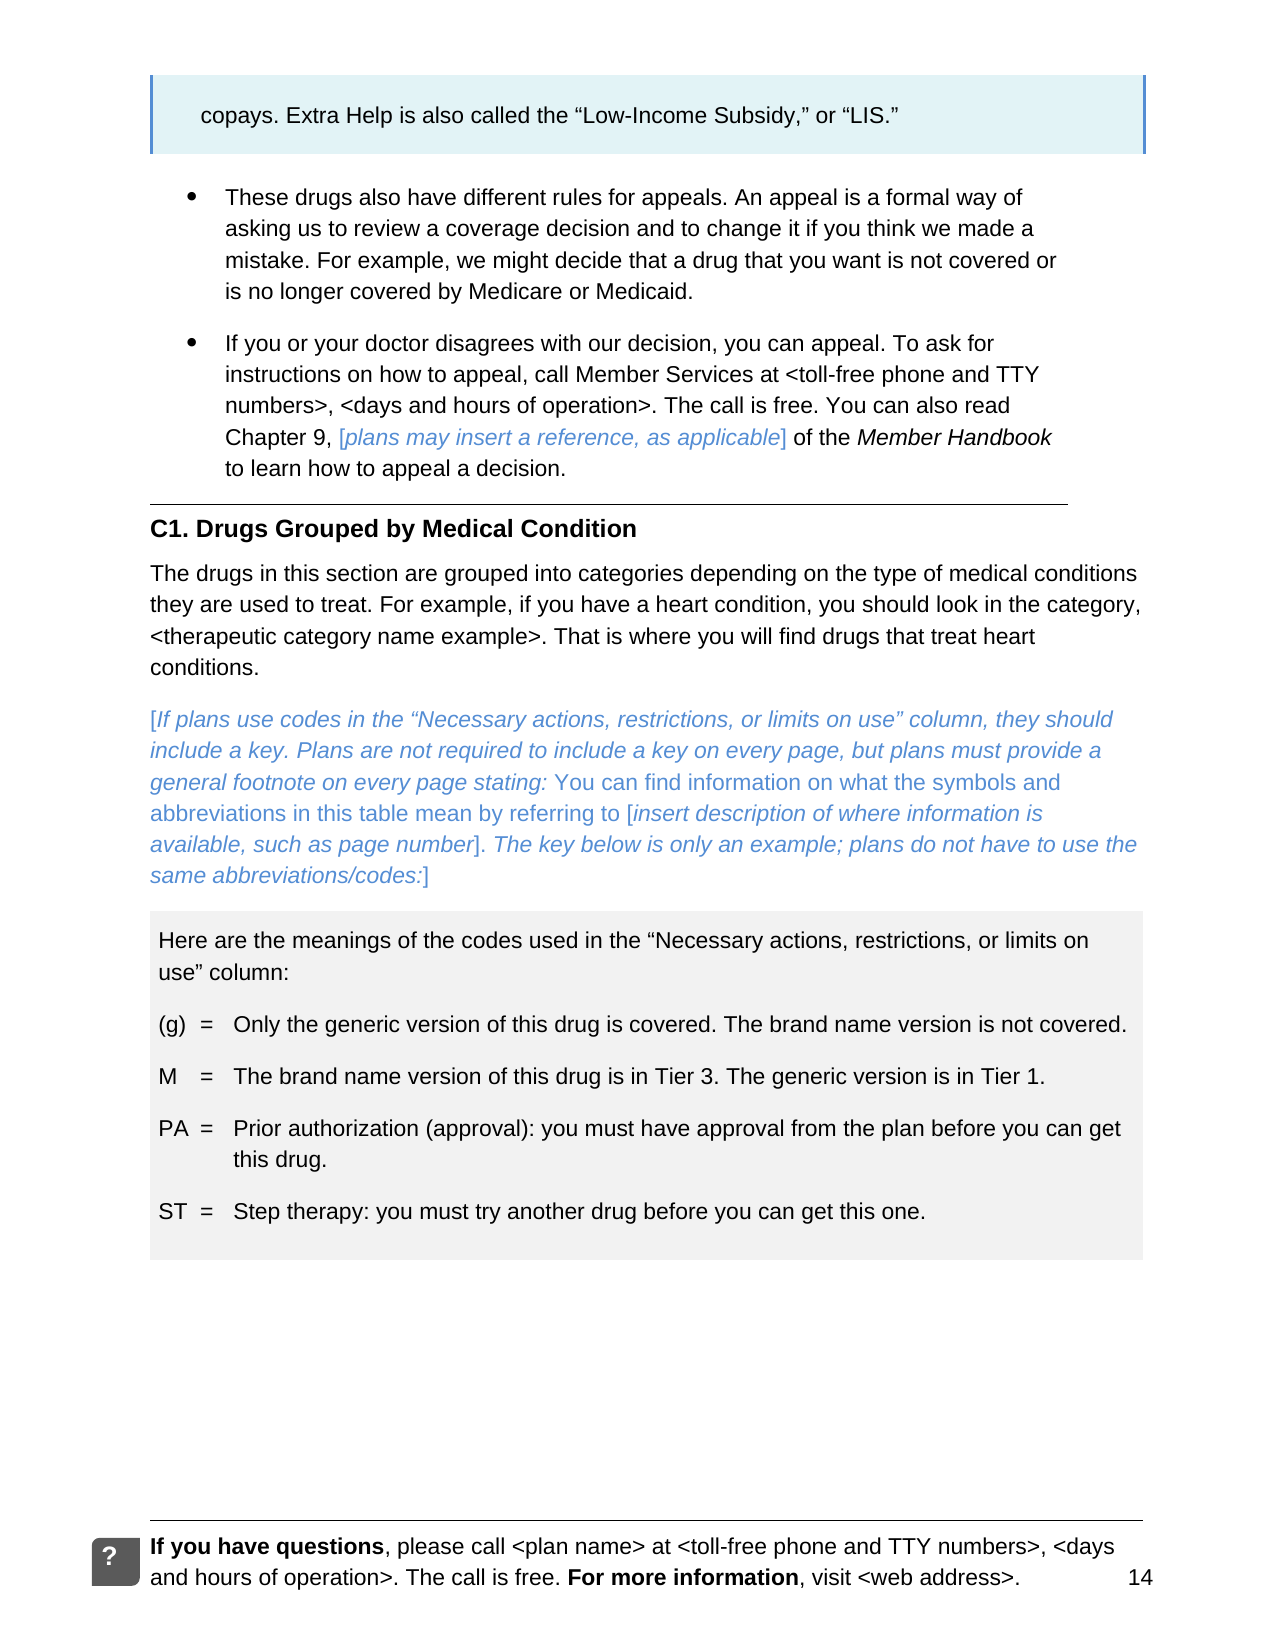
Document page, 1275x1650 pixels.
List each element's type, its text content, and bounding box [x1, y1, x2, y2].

text The drugs in this section are grouped into categories depending on the type of medical conditions they are used to treat. For example, if you have a heart condition, you should look in the category, <therapeutic category name example>. That is where you will find drugs that treat heart conditions. [150, 557, 1143, 682]
table_header Here are the meanings of the codes used in the “Necessary actions, restrictions, or limits on use” column: (g) = Only the generic version of this drug is covered. The brand name version is not covered. M = The brand name version of this drug is in Tier 3. The generic version is in Tier 1. PA = Prior authorization (approval): you must have approval from the plan before you can get this drug. ST = Step therapy: you must try another drug before you can get this one. [151, 912, 1142, 1259]
text [If plans use codes in the “Necessary actions, restrictions, or limits on use” column, they should include a key. Plans are not required to include a key on every page, but plans must provide a general footnote on every page stating: You can find information on what the symbols and abbreviations in this table mean by referring to [insert description of where information is available, such as page number]. The key below is only an example; plans do not have to use the same abbreviations/codes:] [150, 702, 1143, 890]
subtitle C1. Drugs Grouped by Medical Condition [150, 505, 1068, 544]
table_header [153, 78, 1143, 151]
list These drugs also have different rules for appeals. An appeal is a formal way of asking us to review a coverage decision and to change it if you think we made a mistake. For example, we might decide that a drug that you want is not covered or is no longer covered by Medicare or Medicaid. [187, 181, 1068, 306]
list If you or your doctor disagrees with our decision, you can appeal. To ask for instructions on how to appeal, call Member Services at <toll-free phone and TTY numbers>, <days and hours of operation>. The call is free. You can also read Chapter 9, [plans may insert a reference, as applicable] of the Member Handbook to learn how to appeal a decision. [187, 326, 1068, 483]
